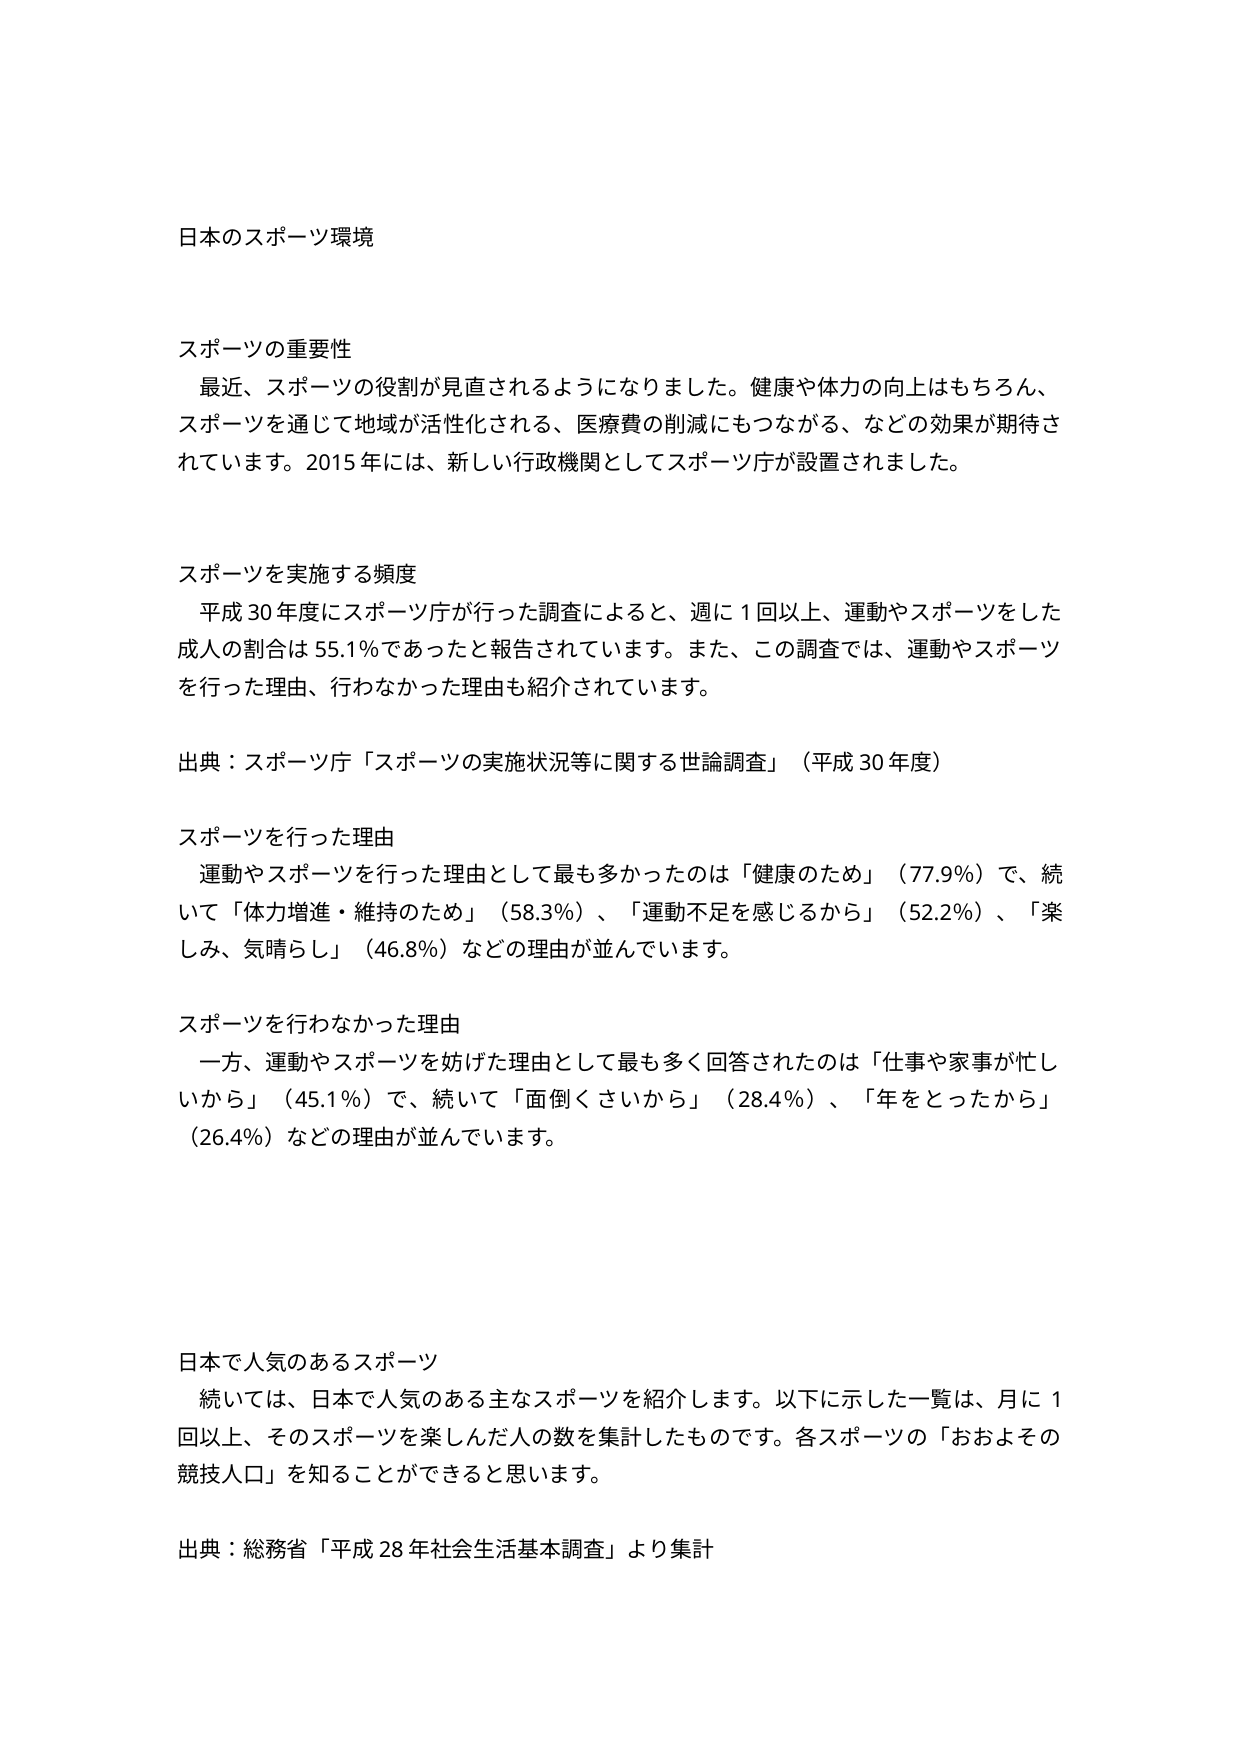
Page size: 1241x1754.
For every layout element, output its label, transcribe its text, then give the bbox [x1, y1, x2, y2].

text 運動やスポーツを行った理由として最も多かったのは「健康のため」（77.9％）で、続いて「体力増進・維持のため」（58.3％）、「運動不足を感じるから」（52.2％）、「楽しみ、気晴らし」（46.8％）などの理由が並んでいます。 [177, 854, 1063, 967]
text 最近、スポーツの役割が見直されるようになりました。健康や体力の向上はもちろん、スポーツを通じて地域が活性化される、医療費の削減にもつながる、などの効果が期待されています。2015年には、新しい行政機関としてスポーツ庁が設置されました。 [177, 367, 1063, 479]
text 平成30年度にスポーツ庁が行った調査によると、週に1回以上、運動やスポーツをした成人の割合は55.1％であったと報告されています。また、この調査では、運動やスポーツを行った理由、行わなかった理由も紹介されています。 [177, 592, 1063, 704]
text スポーツを行った理由 [177, 817, 1063, 854]
text スポーツの重要性 [177, 329, 1063, 367]
text スポーツを行わなかった理由 [177, 1004, 1063, 1042]
text 一方、運動やスポーツを妨げた理由として最も多く回答されたのは「仕事や家事が忙しいから」（45.1％）で、続いて「面倒くさいから」（28.4％）、「年をとったから」（26.4％）などの理由が並んでいます。 [177, 1042, 1063, 1154]
text 出典：総務省「平成28年社会生活基本調査」より集計 [177, 1529, 1063, 1567]
text 出典：スポーツ庁「スポーツの実施状況等に関する世論調査」（平成30年度） [177, 742, 1063, 779]
text 続いては、日本で人気のある主なスポーツを紹介します。以下に示した一覧は、月に1回以上、そのスポーツを楽しんだ人の数を集計したものです。各スポーツの「おおよその競技人口」を知ることができると思います。 [177, 1379, 1063, 1492]
text 日本のスポーツ環境 [177, 217, 1063, 254]
text スポーツを実施する頻度 [177, 554, 1063, 592]
text 日本で人気のあるスポーツ [177, 1342, 1063, 1379]
